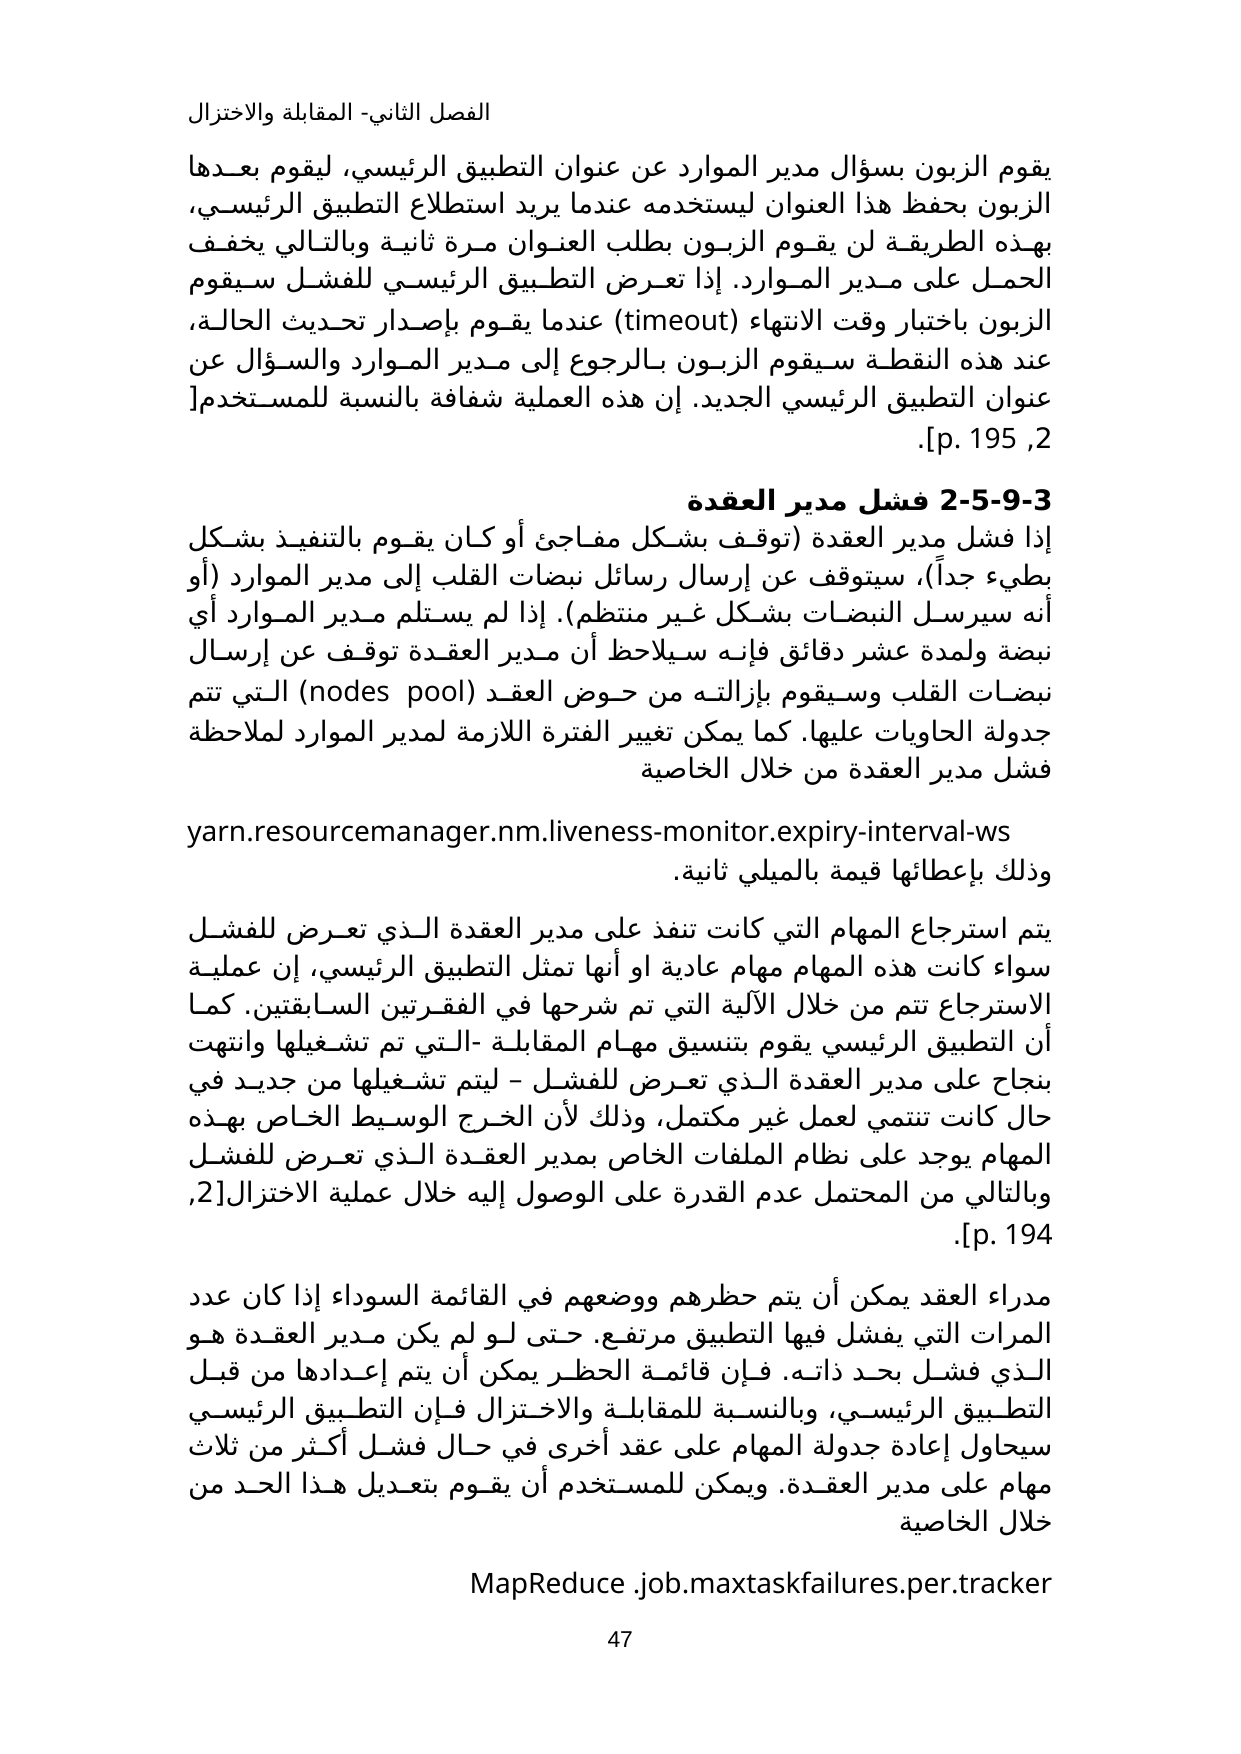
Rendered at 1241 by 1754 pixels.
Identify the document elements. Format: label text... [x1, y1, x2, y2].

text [187, 150, 1053, 457]
subtitle 2-5-9-3 فشل مدير العقدة [187, 484, 1053, 516]
text يتم استرجاع المهام التي كانت تنفذ على مدير العقدة الذي تعرض للفشل سواء كانت هذه المهام مهام عادية او أنها تمثل التطبيق الرئيسي، إن عملية الاسترجاع تتم من خلال الآلية التي تم شرحها في الفقرتين السابقتين. كما أن التطبيق الرئيسي يقوم بتنسيق مهام المقابلة -التي تم تشغيلها وانتهت بنجاح على مدير العقدة الذي تعرض للفشل – ليتم تشغيلها من جديد في حال كانت تنتمي لعمل غير مكتمل، وذلك لأن الخرج الوسيط الخاص بهذه المهام يوجد على نظام الملفات الخاص بمدير العقدة الذي تعرض للفشل وبالتالي من المحتمل عدم القدرة على الوصول إليه خلال عملية الاختزال[2, p. 194]. [187, 913, 1053, 1253]
text yarn.resourcemanager.nm.liveness-monitor.expiry-interval-ws وذلك بإعطائها قيمة بالميلي ثانية. [187, 811, 1053, 887]
text مدراء العقد يمكن أن يتم حظرهم ووضعهم في القائمة السوداء إذا كان عدد المرات التي يفشل فيها التطبيق مرتفع. حتى لو لم يكن مدير العقدة هو الذي فشل بحد ذاته. فإن قائمة الحظر يمكن أن يتم إعدادها من قبل التطبيق الرئيسي، وبالنسبة للمقابلة والاختزال فإن التطبيق الرئيسي سيحاول إعادة جدولة المهام على عقد أخرى في حال فشل أكثر من ثلاث مهام على مدير العقدة. ويمكن للمستخدم أن يقوم بتعديل هذا الحد من خلال الخاصية [187, 1279, 1053, 1538]
text MapReduce .job.maxtaskfailures.per.tracker [187, 1563, 1053, 1602]
text إذا فشل مدير العقدة (توقف بشكل مفاجئ أو كان يقوم بالتنفيذ بشكل بطيء جداً)، سيتوقف عن إرسال رسائل نبضات القلب إلى مدير الموارد (أو أنه سيرسل النبضات بشكل غير منتظم). إذا لم يستلم مدير الموارد أي نبضة ولمدة عشر دقائق فإنه سيلاحظ أن مدير العقدة توقف عن إرسال نبضات القلب وسيقوم بإزالته من حوض العقد (nodes pool) التي تتم جدولة الحاويات عليها. كما يمكن تغيير الفترة اللازمة لمدير الموارد لملاحظة فشل مدير العقدة من خلال الخاصية [187, 521, 1053, 785]
